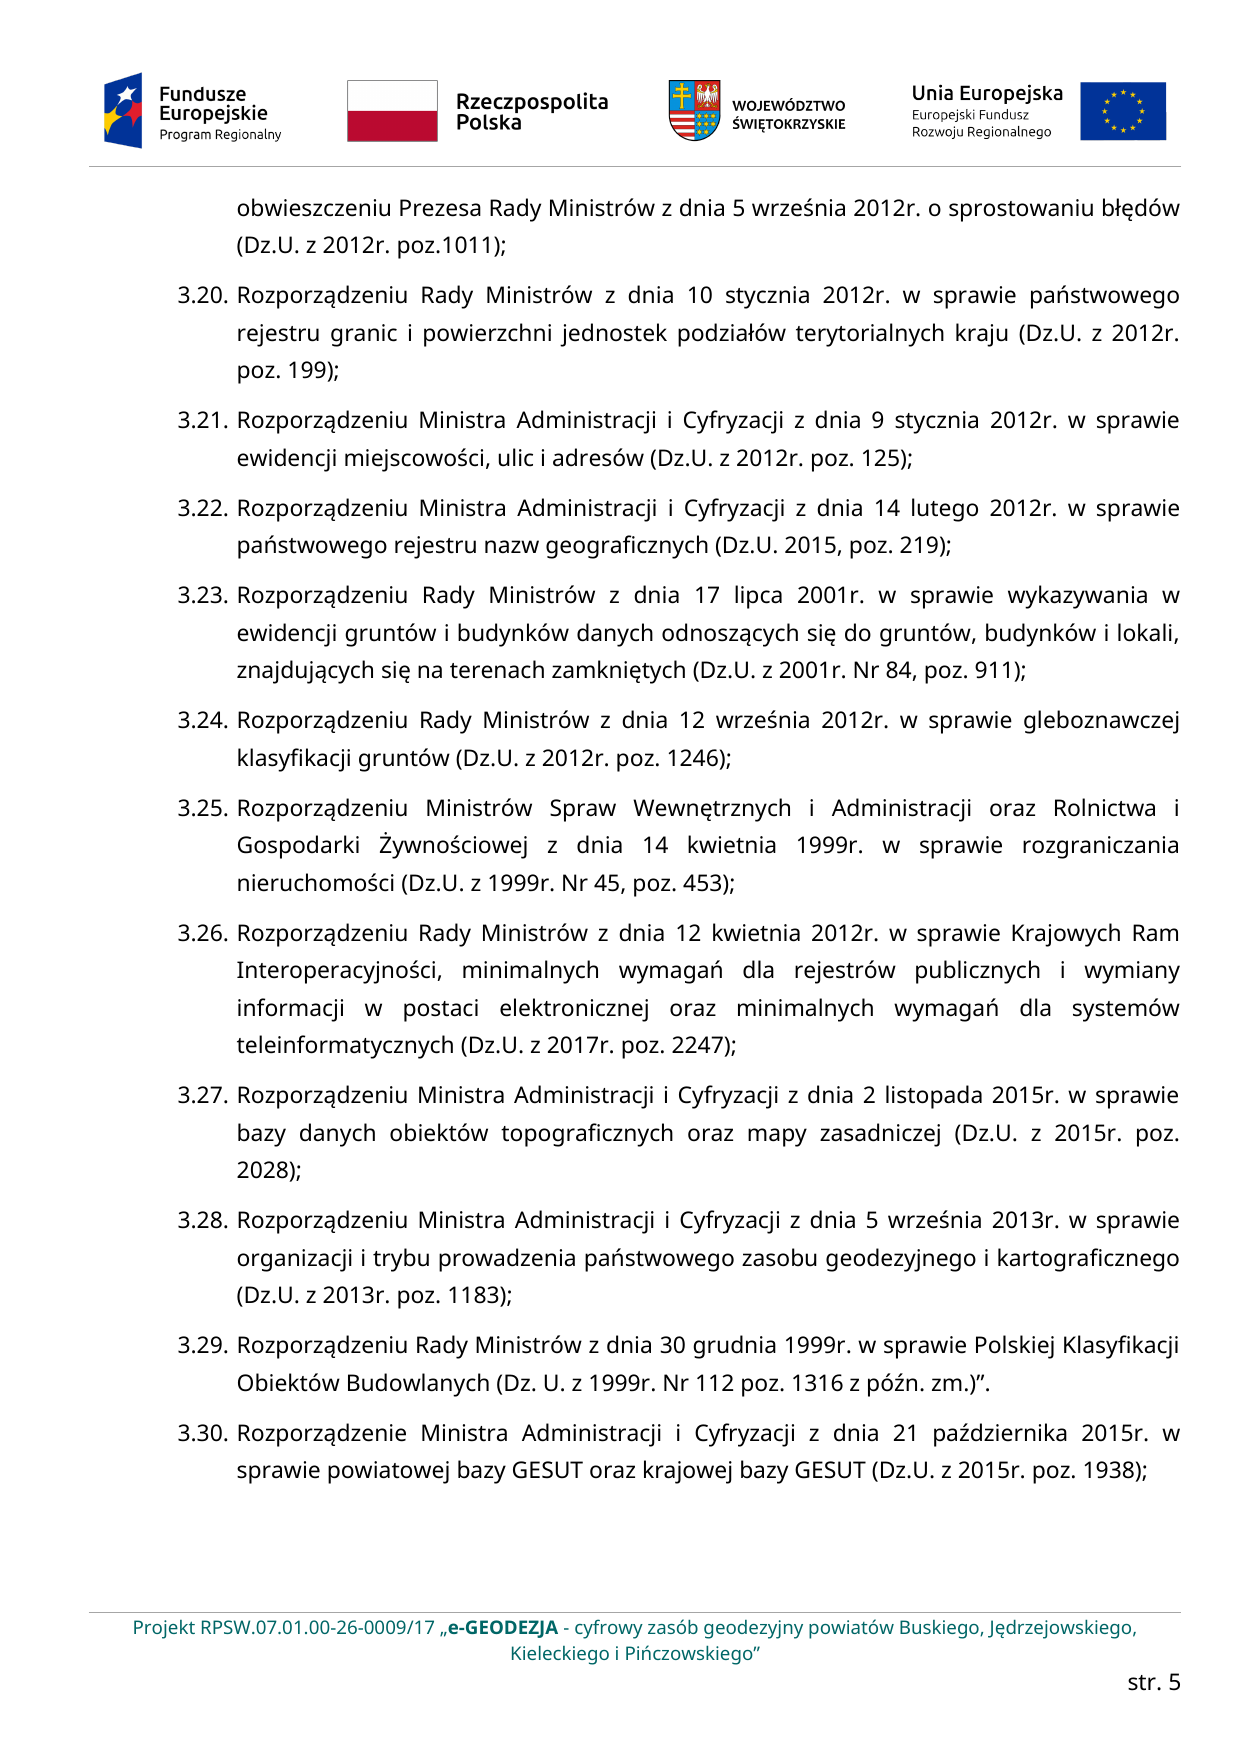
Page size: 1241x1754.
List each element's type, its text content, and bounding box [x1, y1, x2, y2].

list Rozporządzeniu Rady Ministrów z dnia 12 września 2012r. w sprawie gleboznawczej klasyfikacji gruntów (Dz.U. z 2012r. poz. 1246); [177, 704, 1181, 773]
list Rozporządzeniu Rady Ministrów z dnia 17 lipca 2001r. w sprawie wykazywania w ewidencji gruntów i budynków danych odnoszących się do gruntów, budynków i lokali, znajdujących się na terenach zamkniętych (Dz.U. z 2001r. Nr 84, poz. 911); [177, 579, 1181, 685]
list Rozporządzeniu Ministra Administracji i Cyfryzacji z dnia 14 lutego 2012r. w sprawie państwowego rejestru nazw geograficznych (Dz.U. 2015, poz. 219); [177, 492, 1181, 560]
picture [88, 59, 1182, 164]
list Rozporządzeniu Rady Ministrów z dnia 30 grudnia 1999r. w sprawie Polskiej Klasyfikacji Obiektów Budowlanych (Dz. U. z 1999r. Nr 112 poz. 1316 z późn. zm.)”. [177, 1329, 1181, 1398]
list Rozporządzeniu Rady Ministrów z dnia 10 stycznia 2012r. w sprawie państwowego rejestru granic i powierzchni jednostek podziałów terytorialnych kraju (Dz.U. z 2012r. poz. 199); [177, 279, 1181, 385]
list Rozporządzeniu Ministra Administracji i Cyfryzacji z dnia 2 listopada 2015r. w sprawie bazy danych obiektów topograficznych oraz mapy zasadniczej (Dz.U. z 2015r. poz. 2028); [177, 1079, 1181, 1185]
list Rozporządzeniu Ministra Administracji i Cyfryzacji z dnia 5 września 2013r. w sprawie organizacji i trybu prowadzenia państwowego zasobu geodezyjnego i kartograficznego (Dz.U. z 2013r. poz. 1183); [177, 1204, 1181, 1310]
list Rozporządzeniu Ministra Administracji i Cyfryzacji z dnia 9 stycznia 2012r. w sprawie ewidencji miejscowości, ulic i adresów (Dz.U. z 2012r. poz. 125); [177, 404, 1181, 473]
list Rozporządzeniu Rady Ministrów z dnia 12 kwietnia 2012r. w sprawie Krajowych Ram Interoperacyjności, minimalnych wymagań dla rejestrów publicznych i wymiany informacji w postaci elektronicznej oraz minimalnych wymagań dla systemów teleinformatycznych (Dz.U. z 2017r. poz. 2247); [177, 917, 1181, 1060]
list Rozporządzeniu Ministrów Spraw Wewnętrznych i Administracji oraz Rolnictwa i Gospodarki Żywnościowej z dnia 14 kwietnia 1999r. w sprawie rozgraniczania nieruchomości (Dz.U. z 1999r. Nr 45, poz. 453); [177, 792, 1181, 898]
list Rozporządzenie Ministra Administracji i Cyfryzacji z dnia 21 października 2015r. w sprawie powiatowej bazy GESUT oraz krajowej bazy GESUT (Dz.U. z 2015r. poz. 1938); [177, 1417, 1181, 1485]
